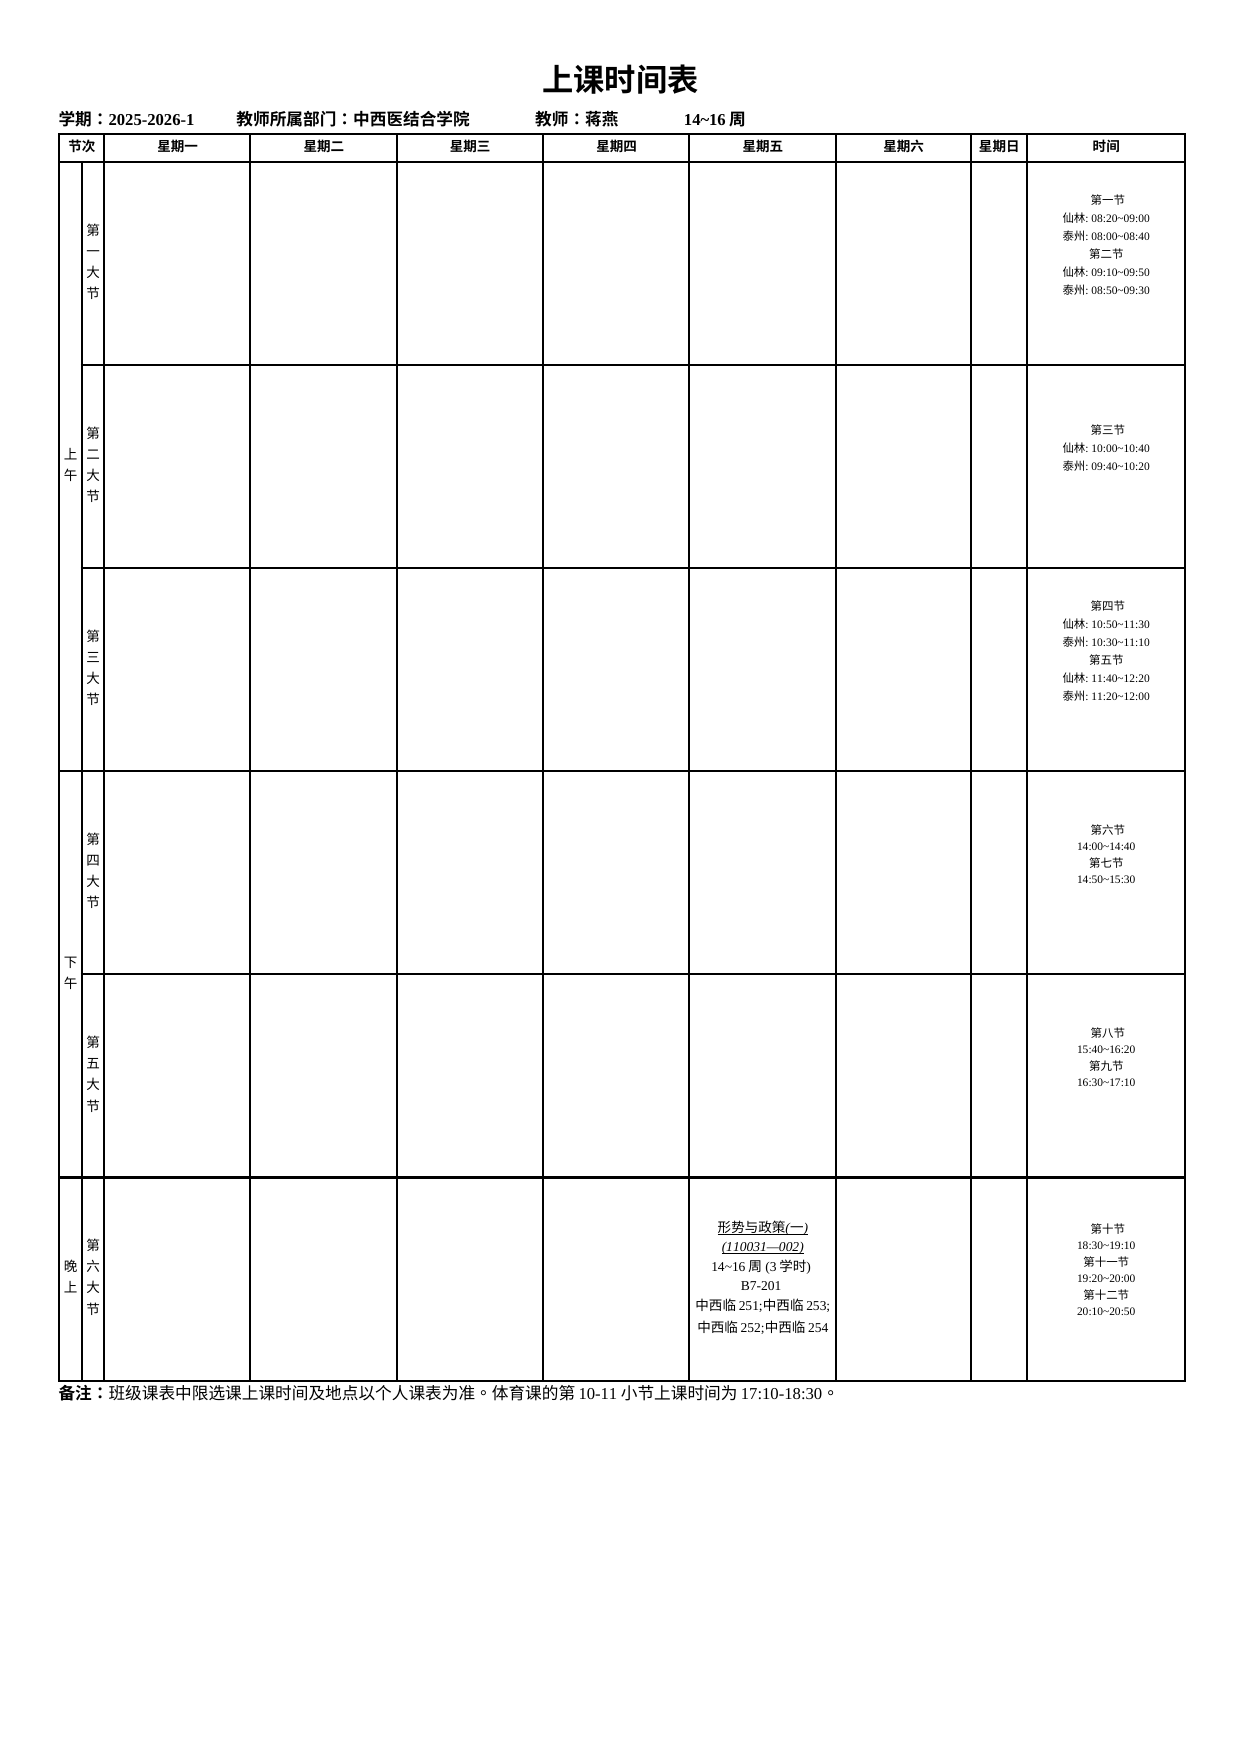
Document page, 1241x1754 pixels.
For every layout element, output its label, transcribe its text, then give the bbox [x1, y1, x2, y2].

table_header 星期三 [398, 135, 542, 161]
table_cell 第五大节 [83, 975, 103, 1176]
table_cell [105, 569, 249, 770]
table_cell [972, 975, 1026, 1176]
table_cell [544, 163, 688, 364]
table_header 节次 [60, 135, 103, 161]
table_header 星期日 [972, 135, 1026, 161]
table_cell [398, 772, 542, 973]
table_cell [105, 772, 249, 973]
table_cell [837, 366, 970, 567]
table_header 星期二 [251, 135, 396, 161]
table_cell [837, 163, 970, 364]
table_cell [837, 975, 970, 1176]
table_cell [251, 569, 396, 770]
table_cell [690, 163, 835, 364]
table_cell [690, 975, 835, 1176]
table_cell 第三节 仙林: 10:00~10:40 泰州: 09:40~10:20 [1028, 366, 1184, 567]
table_cell [544, 975, 688, 1176]
table_cell [251, 1179, 396, 1379]
table_cell 第二大节 [83, 366, 103, 567]
table_cell 第一大节 [83, 163, 103, 364]
table_cell [105, 366, 249, 567]
table_header 星期五 [690, 135, 835, 161]
table_cell [398, 1179, 542, 1379]
table_cell 第十节 18:30~19:10 第十一节 19:20~20:00 第十二节 20:10~20:50 [1028, 1179, 1184, 1379]
table_cell 第四节 仙林: 10:50~11:30 泰州: 10:30~11:10 第五节 仙林: 11:40~12:20 泰州: 11:20~12:00 [1028, 569, 1184, 770]
table_cell [972, 569, 1026, 770]
table_header 星期六 [837, 135, 970, 161]
table_cell 上午 [60, 163, 81, 770]
table_cell [690, 569, 835, 770]
table_cell [251, 772, 396, 973]
table_cell [690, 772, 835, 973]
table_cell 第六节 14:00~14:40 第七节 14:50~15:30 [1028, 772, 1184, 973]
table_cell 下午 [60, 772, 81, 1176]
table_cell [544, 366, 688, 567]
table_cell [837, 1179, 970, 1379]
table_cell 第三大节 [83, 569, 103, 770]
table_cell [105, 975, 249, 1176]
table_cell [544, 1179, 688, 1379]
table_cell [105, 1179, 249, 1379]
text 学期：2025-2026-1 教师所属部门：中西医结合学院 教师：蒋燕 14~16周 [58, 107, 1182, 130]
table_cell [398, 163, 542, 364]
table_header 星期一 [105, 135, 249, 161]
table_cell [251, 975, 396, 1176]
table_cell [544, 772, 688, 973]
table_cell 形势与政策(一) (110031—002) 14~16周 (3学时) B7-201 中西临251;中西临253;中西临252;中西临254 [690, 1179, 835, 1379]
table_header 时间 [1028, 135, 1184, 161]
table_cell [398, 975, 542, 1176]
table_cell [690, 366, 835, 567]
table_cell [837, 772, 970, 973]
table_cell [972, 772, 1026, 973]
table_cell 第四大节 [83, 772, 103, 973]
table_cell [398, 569, 542, 770]
table_cell 第八节 15:40~16:20 第九节 16:30~17:10 [1028, 975, 1184, 1176]
table_cell [251, 366, 396, 567]
table_cell [544, 569, 688, 770]
table_cell 第一节 仙林: 08:20~09:00 泰州: 08:00~08:40 第二节 仙林: 09:10~09:50 泰州: 08:50~09:30 [1028, 163, 1184, 364]
table_cell [837, 569, 970, 770]
text 上课时间表 [58, 58, 1182, 101]
table_cell [972, 366, 1026, 567]
table_cell 第六大节 [83, 1179, 103, 1379]
table_cell [105, 163, 249, 364]
table_cell [251, 163, 396, 364]
table_cell [972, 1179, 1026, 1379]
table_cell [972, 163, 1026, 364]
table_cell 晚上 [60, 1179, 81, 1379]
table_header 星期四 [544, 135, 688, 161]
text 备注：班级课表中限选课上课时间及地点以个人课表为准。体育课的第10-11小节上课时间为17:10-18:30。 [58, 1382, 1182, 1404]
table_cell [398, 366, 542, 567]
